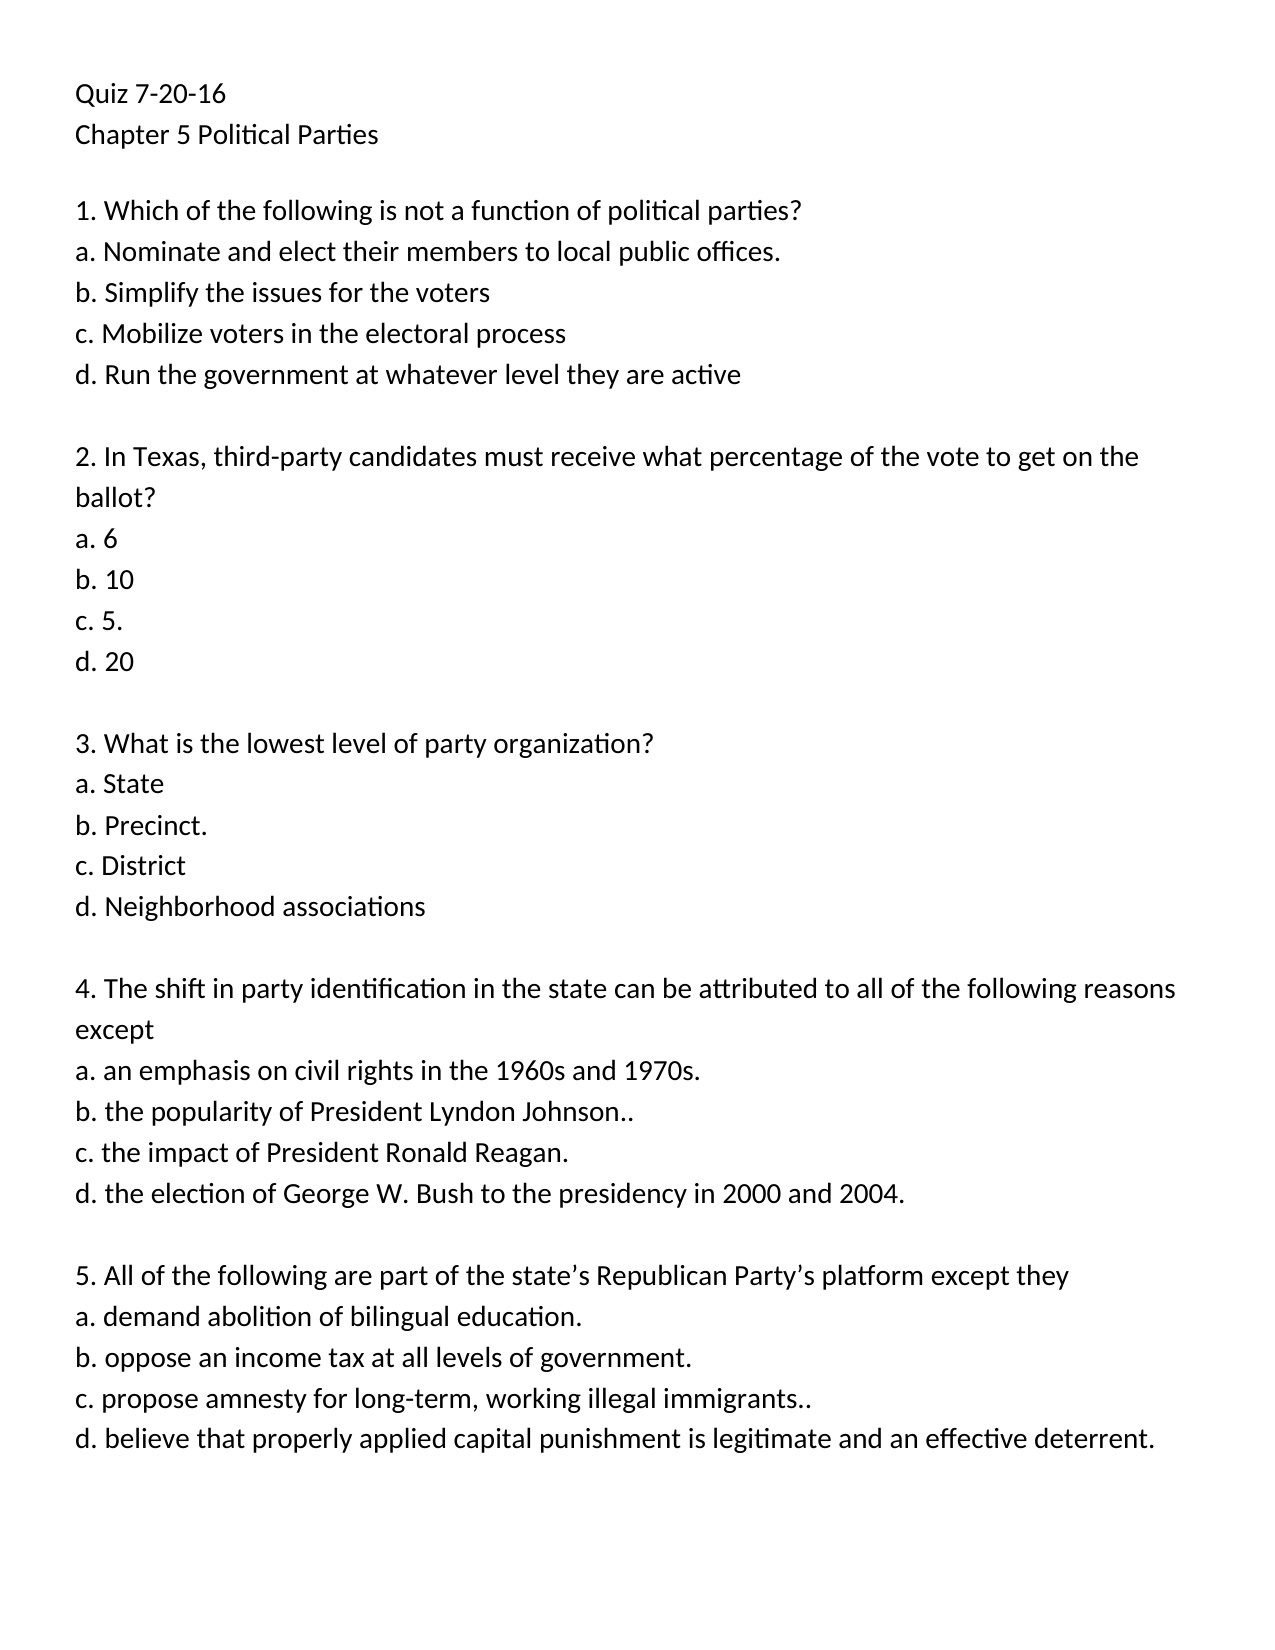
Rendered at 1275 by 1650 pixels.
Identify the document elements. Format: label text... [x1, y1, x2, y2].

text Quiz 7-20-16 Chapter 5 Political Parties 1. Which of the following is not a function of political parties? a. ​Nominate and elect their members to local public offices. b. ​Simplify the issues for the voters c. ​Mobilize voters in the electoral process d. ​Run the government at whatever level they are active 2. In Texas, third-party candidates must receive what percentage of the vote to get on the ballot? a. 6 b. 10 c. 5. d. 20 3. What is the lowest level of party organization? a. State b. Precinct. c. District d. Neighborhood associations 4. The shift in party identification in the state can be attributed to all of the following reasons except a. an emphasis on civil rights in the 1960s and 1970s. b. the popularity of President Lyndon Johnson.. c. the impact of President Ronald Reagan. d. the election of George W. Bush to the presidency in 2000 and 2004. 5. All of the following are part of the state’s Republican Party’s platform except they a. demand abolition of bilingual education. b. oppose an income tax at all levels of government. c. propose amnesty for long-term, working illegal immigrants.. d. believe that properly applied capital punishment is legitimate and an effective deterrent. [75, 75, 1200, 1529]
